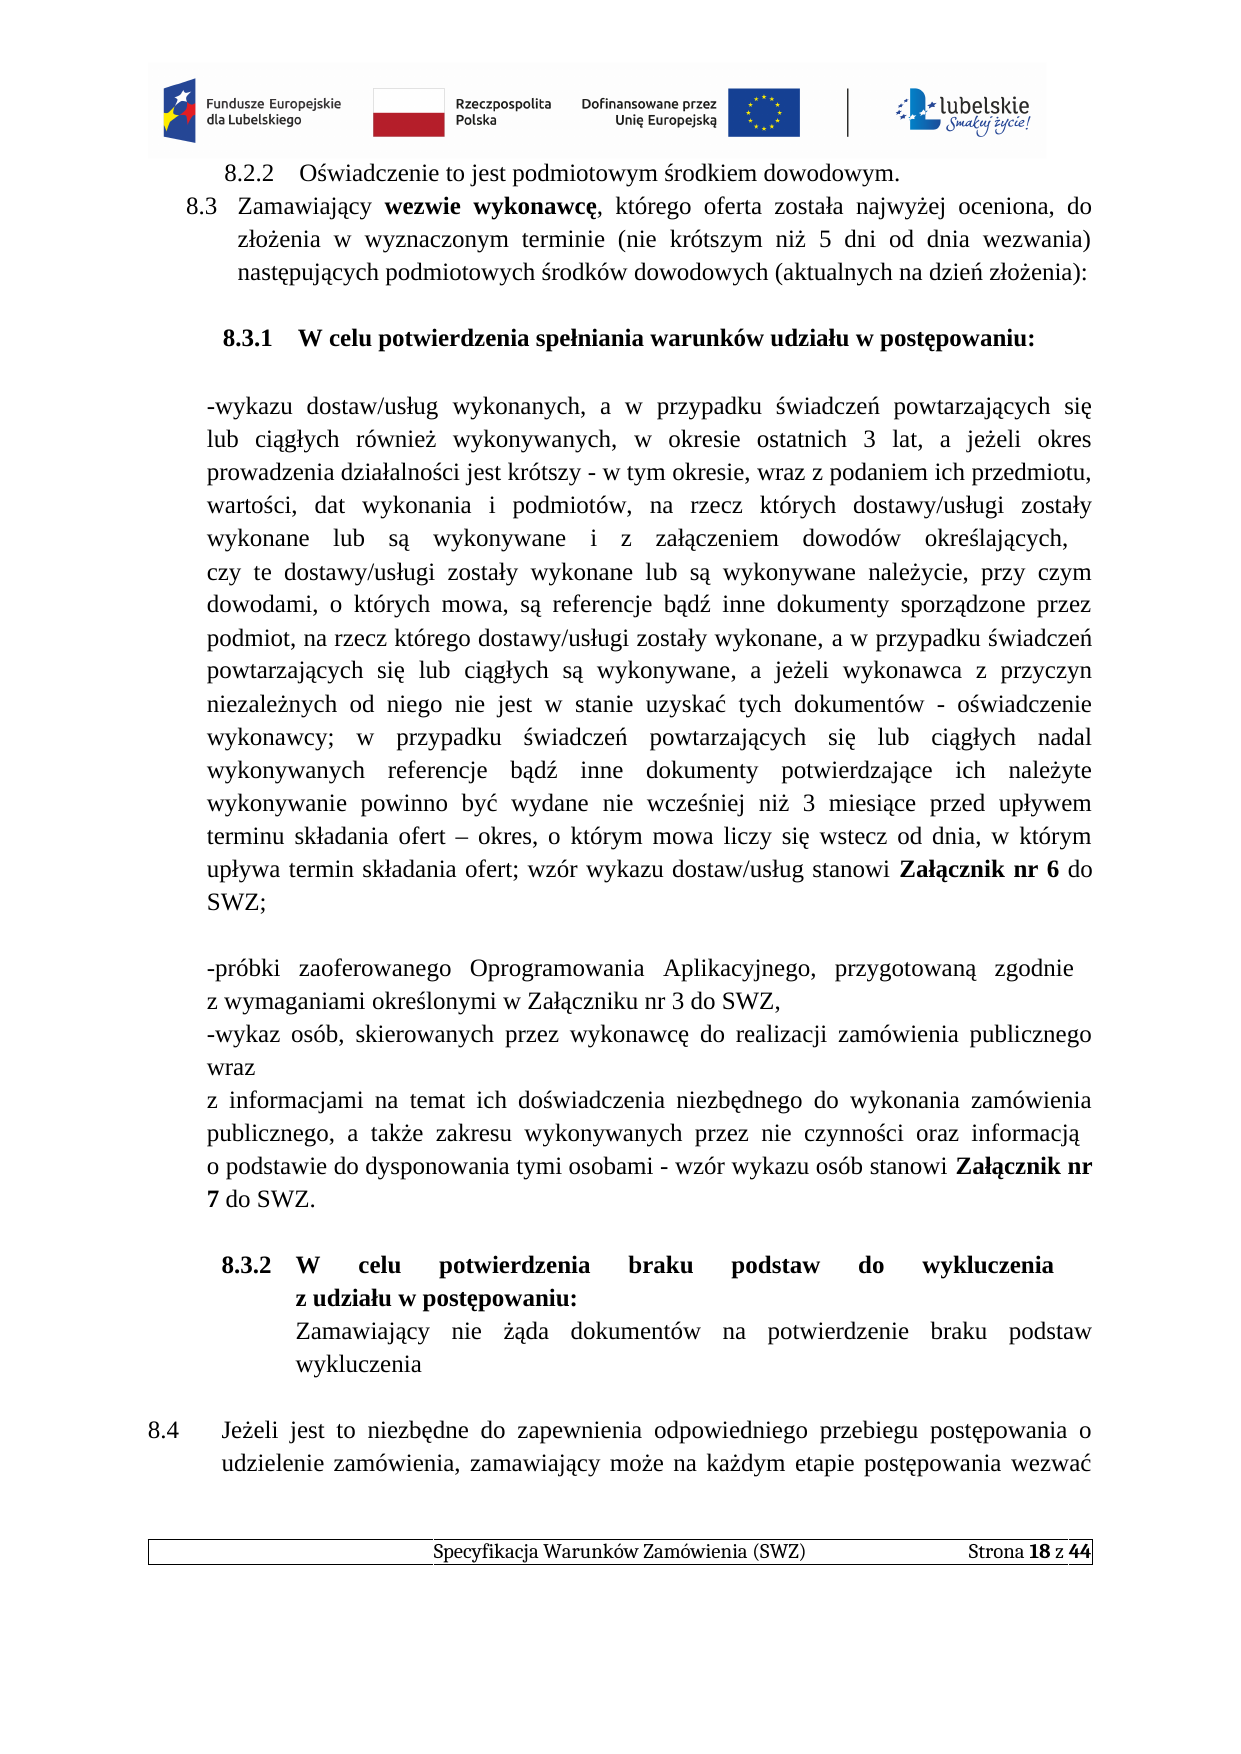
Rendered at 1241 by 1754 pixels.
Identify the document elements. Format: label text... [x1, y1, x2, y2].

list Zamawiający wezwie wykonawcę, którego oferta została najwyżej oceniona, do złożenia w wyznaczonym terminie (nie krótszym niż 5 dni od dnia wezwania) następujących podmiotowych środków dowodowych (aktualnych na dzień złożenia): [186, 191, 1093, 286]
picture [147, 62, 1047, 159]
list Zamawiający nie żąda dokumentów na potwierdzenie braku podstaw wykluczenia [295, 1316, 1093, 1378]
text -wykaz osób, skierowanych przez wykonawcę do realizacji zamówienia publicznego wraz z informacjami na temat ich doświadczenia niezbędnego do wykonania zamówienia publicznego, a także zakresu wykonywanych przez nie czynności oraz informacją o podstawie do dysponowania tymi osobami - wzór wykazu osób stanowi Załącznik nr 7 do SWZ. [207, 1019, 1093, 1213]
text -wykazu dostaw/usług wykonanych, a w przypadku świadczeń powtarzających się lub ciągłych również wykonywanych, w okresie ostatnich 3 lat, a jeżeli okres prowadzenia działalności jest krótszy - w tym okresie, wraz z podaniem ich przedmiotu, wartości, dat wykonania i podmiotów, na rzecz których dostawy/usługi zostały wykonane lub są wykonywane i z załączeniem dowodów określających, czy te dostawy/usługi zostały wykonane lub są wykonywane należycie, przy czym dowodami, o których mowa, są referencje bądź inne dokumenty sporządzone przez podmiot, na rzecz którego dostawy/usługi zostały wykonane, a w przypadku świadczeń powtarzających się lub ciągłych są wykonywane, a jeżeli wykonawca z przyczyn niezależnych od niego nie jest w stanie uzyskać tych dokumentów - oświadczenie wykonawcy; w przypadku świadczeń powtarzających się lub ciągłych nadal wykonywanych referencje bądź inne dokumenty potwierdzające ich należyte wykonywanie powinno być wydane nie wcześniej niż 3 miesiące przed upływem terminu składania ofert – okres, o którym mowa liczy się wstecz od dnia, w którym upływa termin składania ofert; wzór wykazu dostaw/usług stanowi Załącznik nr 6 do SWZ; [207, 391, 1093, 916]
list Oświadczenie to jest podmiotowym środkiem dowodowym. [224, 158, 1093, 187]
list W celu potwierdzenia spełniania warunków udziału w postępowaniu: [223, 323, 1093, 352]
list W celu potwierdzenia braku podstaw do wykluczenia z udziału w postępowaniu: [221, 1250, 1093, 1312]
text -próbki zaoferowanego Oprogramowania Aplikacyjnego, przygotowaną zgodnie z wymaganiami określonymi w Załączniku nr 3 do SWZ, [207, 953, 1093, 1014]
